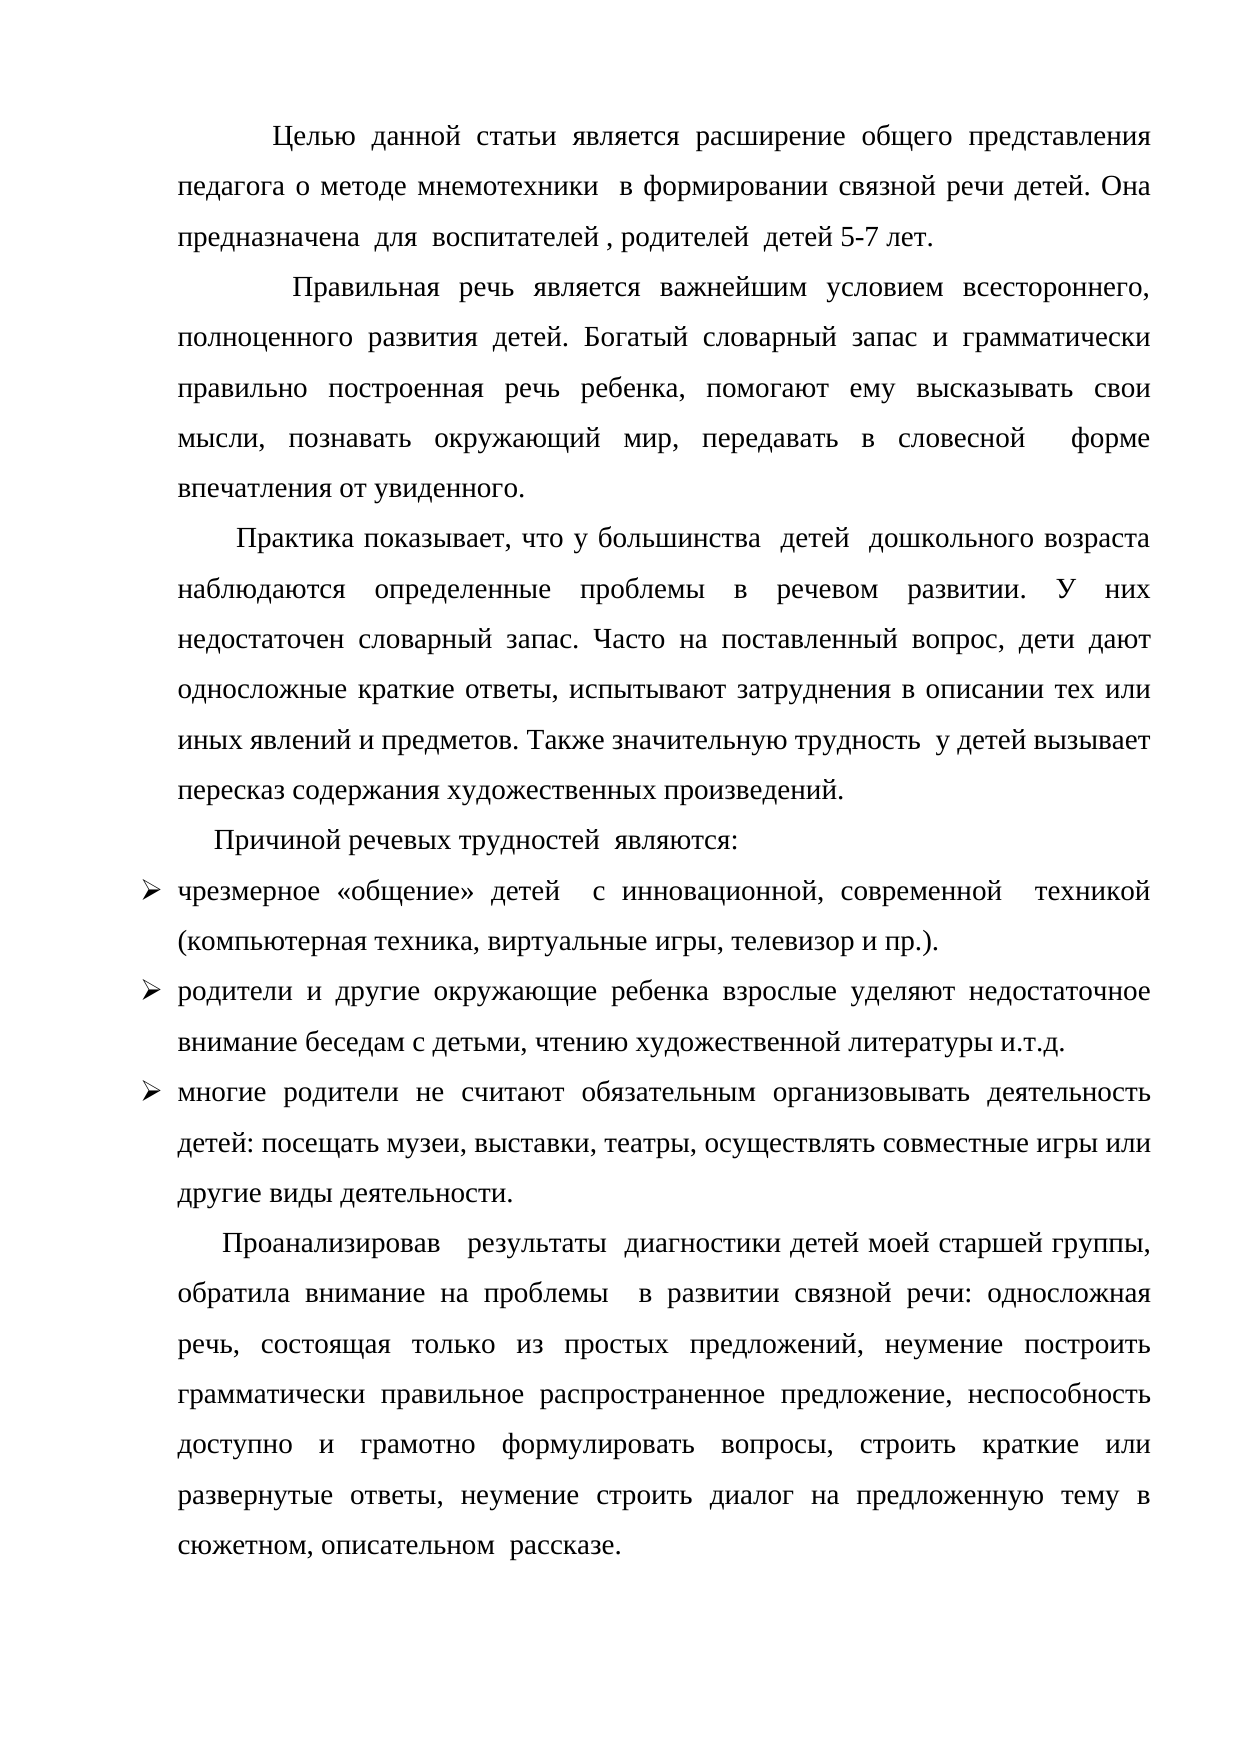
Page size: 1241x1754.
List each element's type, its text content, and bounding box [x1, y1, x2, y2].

text Причиной речевых трудностей являются: [177, 822, 1152, 856]
text Целью данной статьи является расширение общего представления педагога о методе мнемотехники в формировании связной речи детей. Она предназначена для воспитателей , родителей детей 5-7 лет. [177, 118, 1152, 252]
text Практика показывает, что у большинства детей дошкольного возраста наблюдаются определенные проблемы в речевом развитии. У них недостаточен словарный запас. Часто на поставленный вопрос, дети дают односложные краткие ответы, испытывают затруднения в описании тех или иных явлений и предметов. Также значительную трудность у детей вызывает пересказ содержания художественных произведений. [177, 521, 1152, 806]
list родители и другие окружающие ребенка взрослые уделяют недостаточное внимание беседам с детьми, чтению художественной литературы и.т.д. [140, 973, 1152, 1057]
text Проанализировав результаты диагностики детей моей старшей группы, обратила внимание на проблемы в развитии связной речи: односложная речь, состоящая только из простых предложений, неумение построить грамматически правильное распространенное предложение, неспособность доступно и грамотно формулировать вопросы, строить краткие или развернутые ответы, неумение строить диалог на предложенную тему в сюжетном, описательном рассказе. [177, 1225, 1152, 1561]
text Правильная речь является важнейшим условием всестороннего, полноценного развития детей. Богатый словарный запас и грамматически правильно построенная речь ребенка, помогают ему высказывать свои мысли, познавать окружающий мир, передавать в словесной форме впечатления от увиденного. [177, 269, 1152, 504]
list многие родители не считают обязательным организовывать деятельность детей: посещать музеи, выставки, театры, осуществлять совместные игры или другие виды деятельности. [140, 1074, 1152, 1208]
list чрезмерное «общение» детей с инновационной, современной техникой (компьютерная техника, виртуальные игры, телевизор и пр.). [140, 873, 1152, 957]
